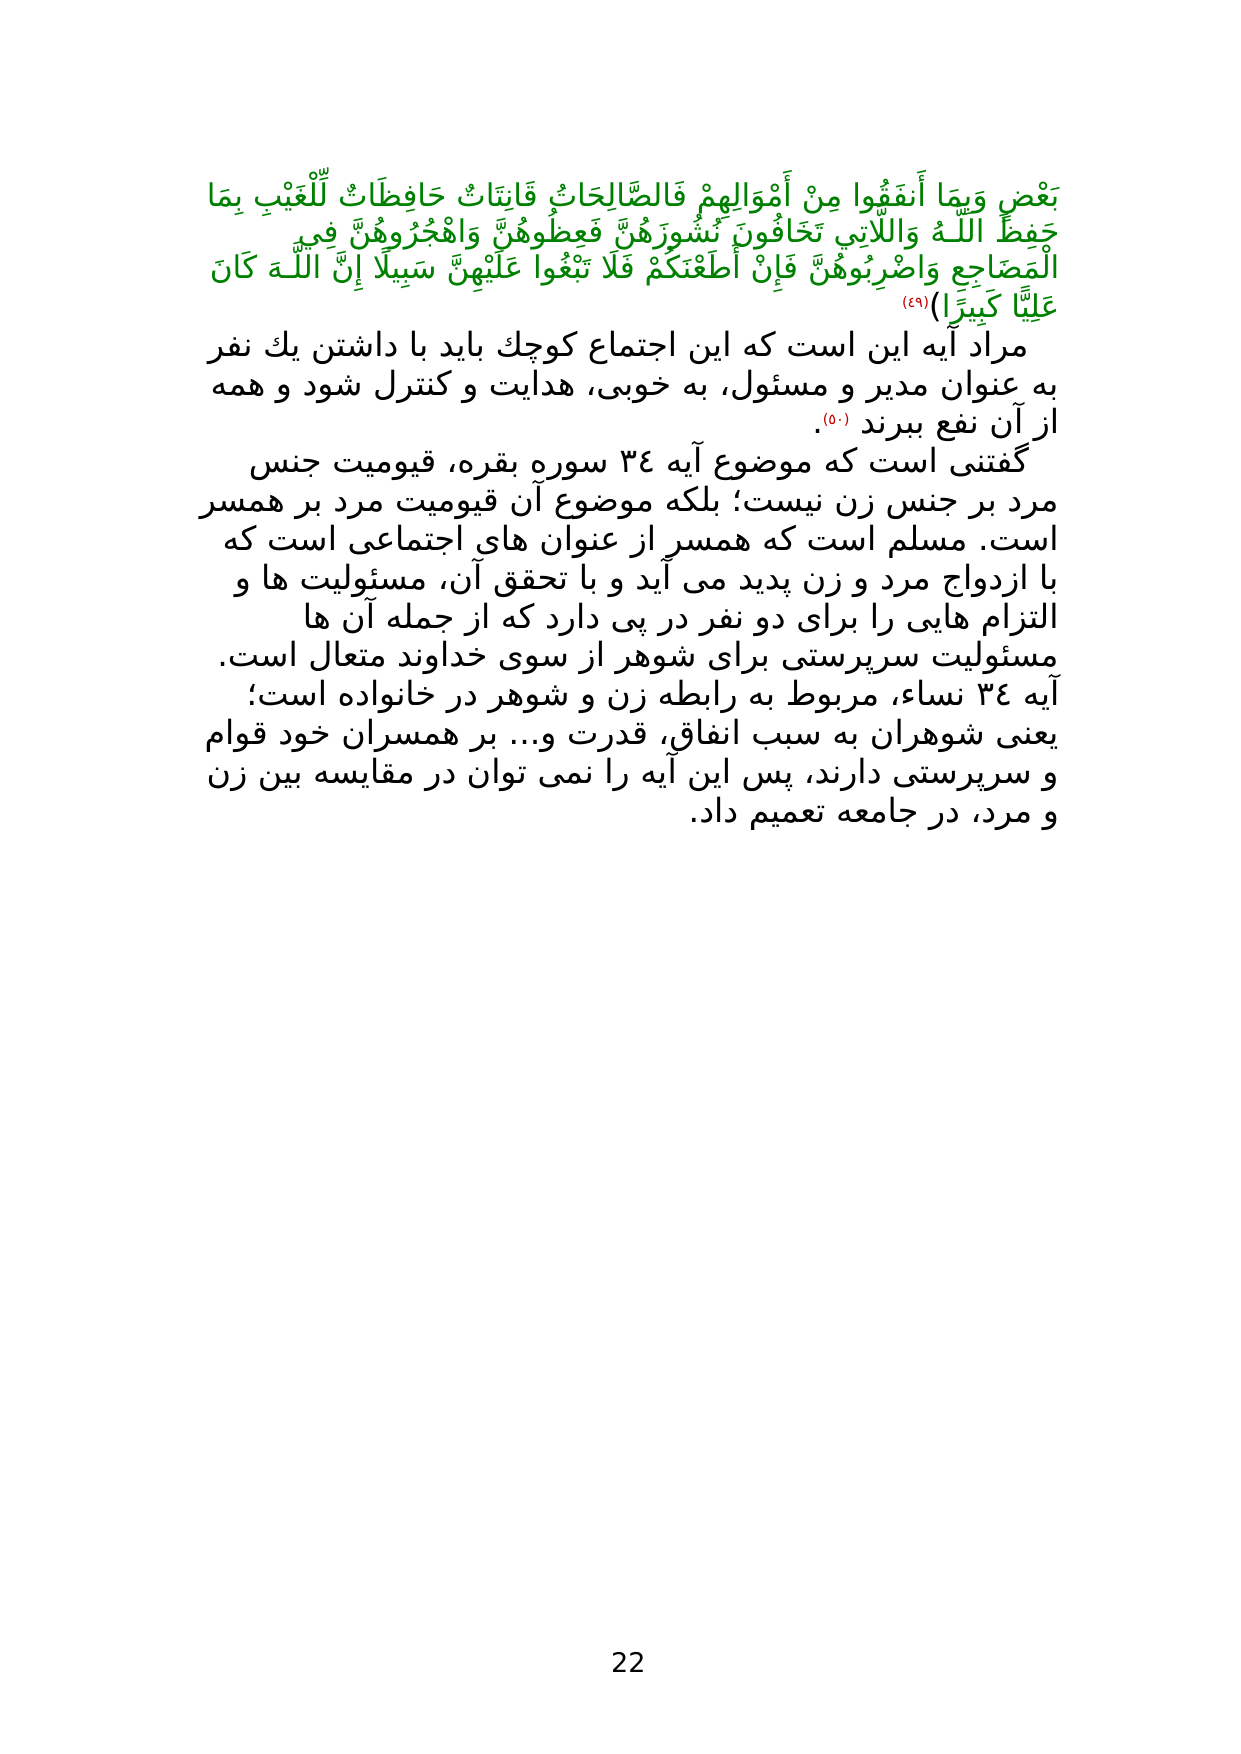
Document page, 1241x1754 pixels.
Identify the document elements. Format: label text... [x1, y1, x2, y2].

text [197, 177, 1059, 325]
text مراد آيه اين است كه اين اجتماع كوچك بايد با داشتن يك نفر به عنوان مدير و مسئول، به خوبى، هدايت و كنترل شود و همه از آن نفع ببرند (٥٠). [197, 325, 1059, 442]
text گفتنى است كه موضوع آيه ٣٤ سوره بقره، قيوميت جنس مرد بر جنس زن نيست؛ بلكه موضوع آن قيوميت مرد بر همسر است. مسلم است كه همسر از عنوان هاى اجتماعى است كه با ازدواج مرد و زن پديد مى آيد و با تحقق آن، مسئوليت ها و التزام هايى را براى دو نفر در پى دارد كه از جمله آن ها مسئوليت سرپرستى براى شوهر از سوى خداوند متعال است. آيه ٣٤ نساء، مربوط به رابطه زن و شوهر در خانواده است؛ يعنى شوهران به سبب انفاق، قدرت و... بر همسران خود قوام و سرپرستى دارند، پس اين آيه را نمى توان در مقايسه بين زن و مرد، در جامعه تعميم داد. [197, 442, 1059, 830]
